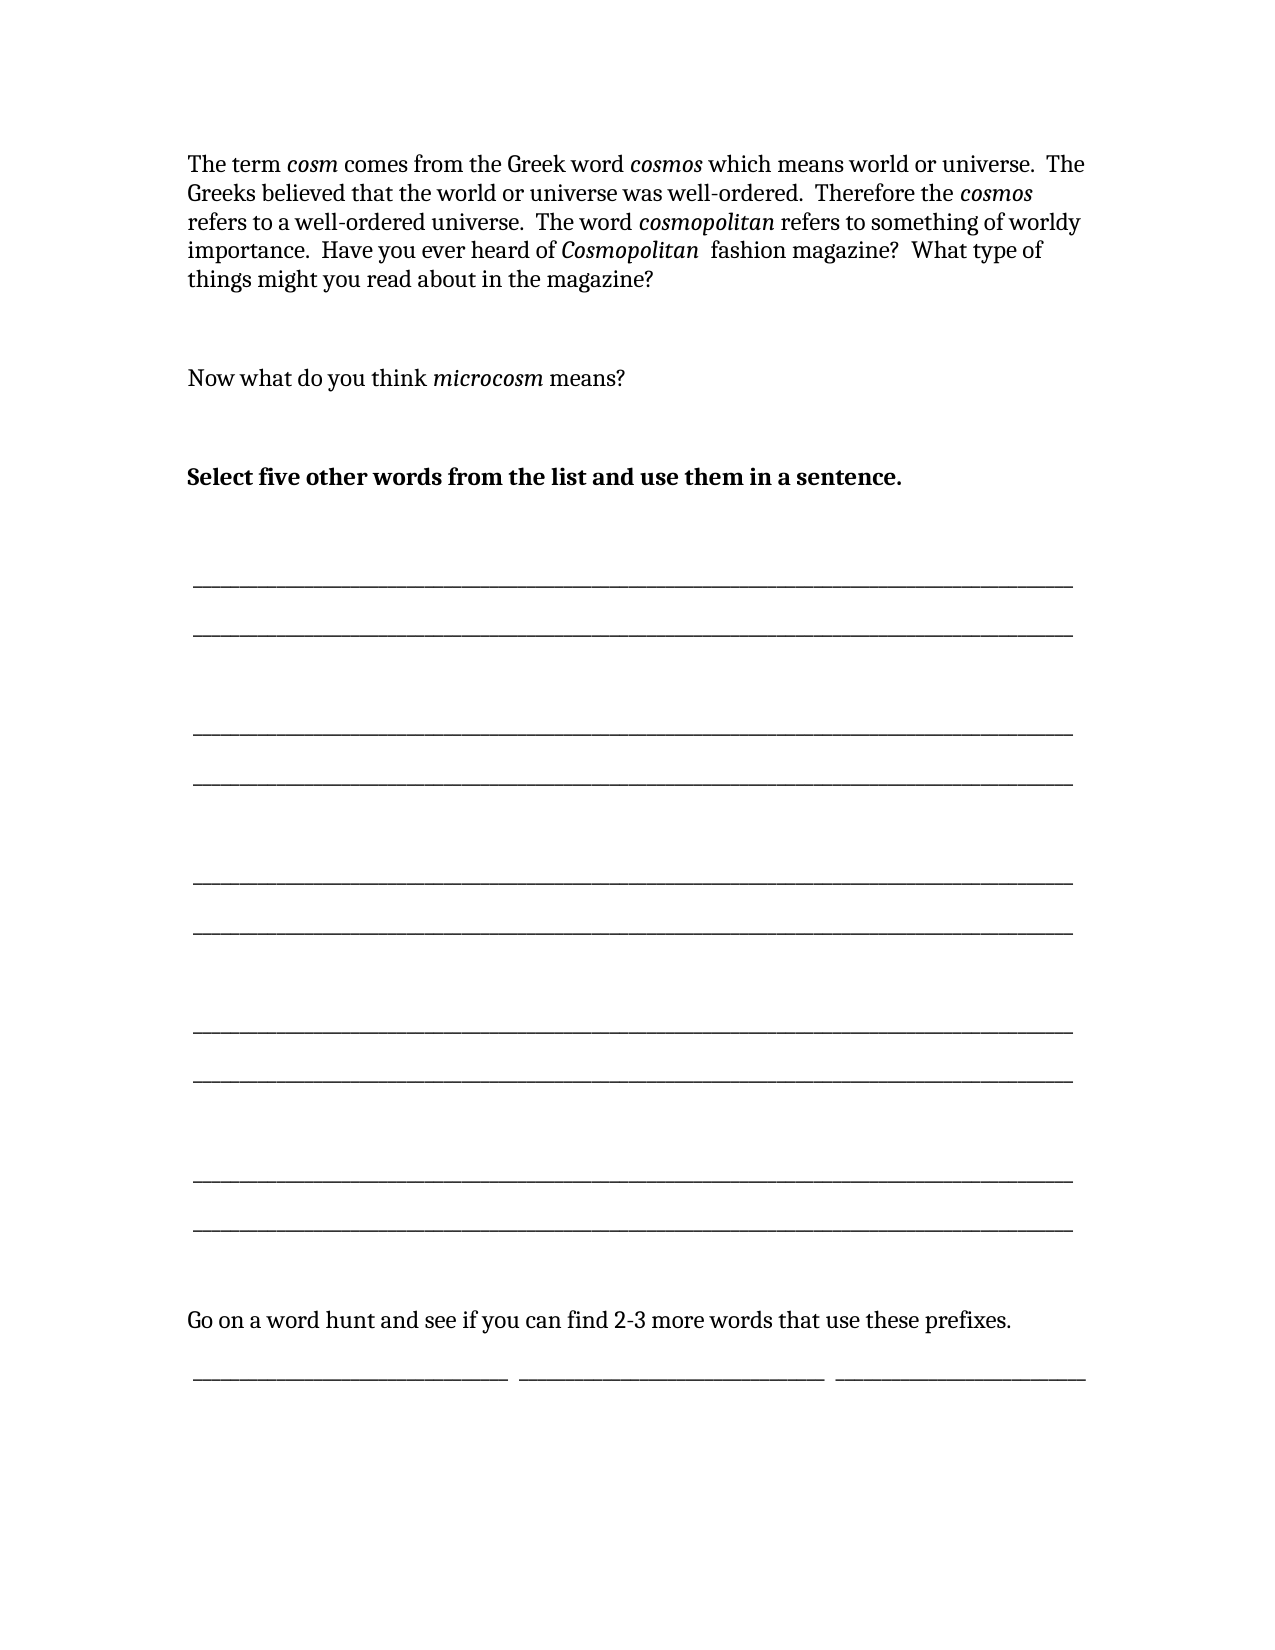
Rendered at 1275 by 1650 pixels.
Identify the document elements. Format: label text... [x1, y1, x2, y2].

text _______________________________________________________________________________________________ [187, 860, 1087, 889]
text _______________________________________________________________________________________________ [187, 1058, 1087, 1087]
text _______________________________________________________________________________________________ [187, 761, 1087, 789]
text Go on a word hunt and see if you can find 2-3 more words that use these prefixes. [187, 1306, 1087, 1335]
text Select five other words from the list and use them in a sentence. [187, 463, 1087, 492]
text The term cosm comes from the Greek word cosmos which means world or universe. The Greeks believed that the world or universe was well-ordered. Therefore the cosmos refers to a well-ordered universe. The word cosmopolitan refers to something of worldy importance. Have you ever heard of Cosmopolitan fashion magazine? What type of things might you read about in the magazine? [187, 150, 1087, 294]
text _______________________________________________________________________________________________ [187, 1009, 1087, 1037]
text _______________________________________________________________________________________________ [187, 909, 1087, 938]
text _______________________________________________________________________________________________ [187, 612, 1087, 641]
text _______________________________________________________________________________________________ [187, 562, 1087, 591]
text _______________________________________________________________________________________________ [187, 1157, 1087, 1186]
text __________________________________ _________________________________ ___________________________ [187, 1356, 1087, 1384]
text _______________________________________________________________________________________________ [187, 1207, 1087, 1236]
text Now what do you think microcosm means? [187, 364, 1087, 393]
text _______________________________________________________________________________________________ [187, 711, 1087, 740]
